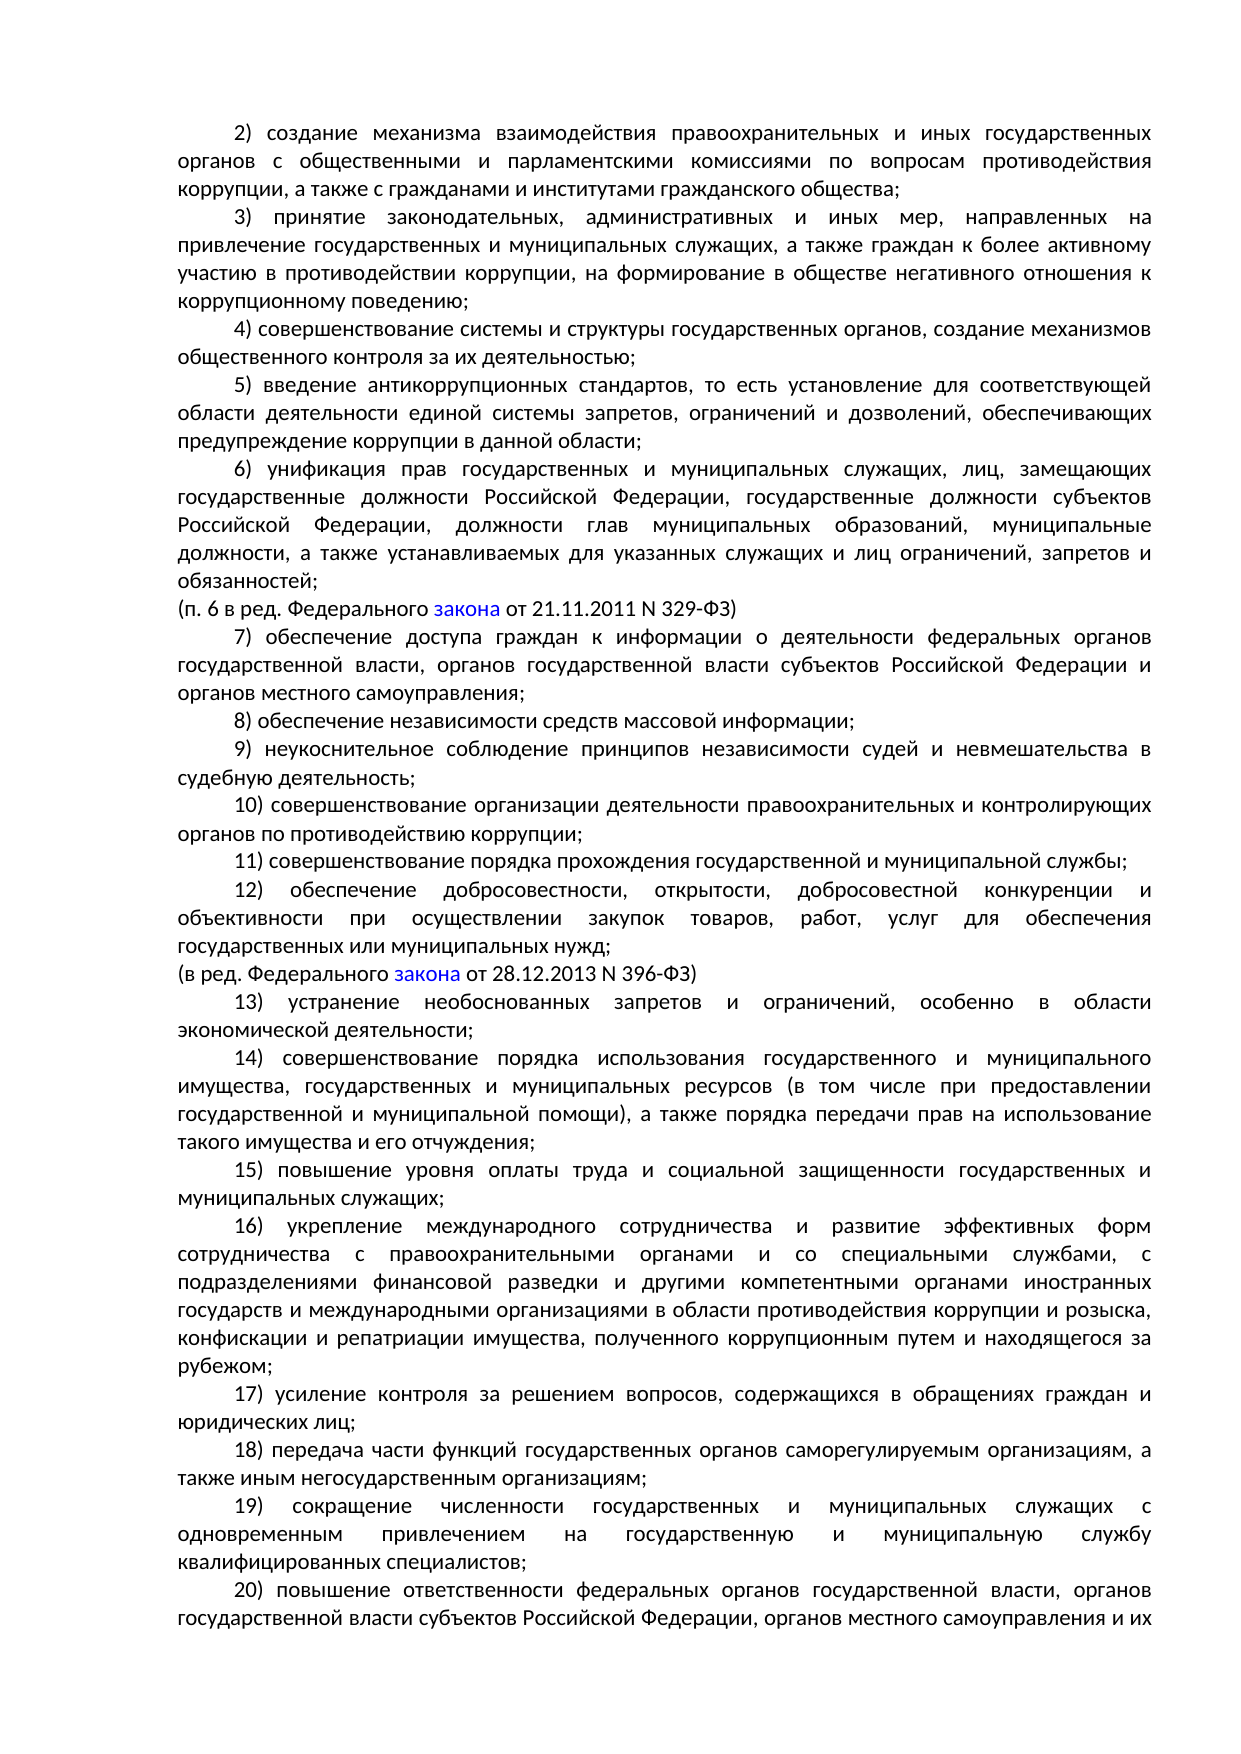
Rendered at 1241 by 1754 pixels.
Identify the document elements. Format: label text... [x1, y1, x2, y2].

text 13) устранение необоснованных запретов и ограничений, особенно в области экономической деятельности; [177, 987, 1152, 1043]
text 3) принятие законодательных, административных и иных мер, направленных на привлечение государственных и муниципальных служащих, а также граждан к более активному участию в противодействии коррупции, на формирование в обществе негативного отношения к коррупционному поведению; [177, 202, 1152, 314]
text (п. 6 в ред. Федерального закона от 21.11.2011 N 329-ФЗ) [177, 594, 1152, 622]
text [177, 1575, 1152, 1631]
text 16) укрепление международного сотрудничества и развитие эффективных форм сотрудничества с правоохранительными органами и со специальными службами, с подразделениями финансовой разведки и другими компетентными органами иностранных государств и международными организациями в области противодействия коррупции и розыска, конфискации и репатриации имущества, полученного коррупционным путем и находящегося за рубежом; [177, 1211, 1152, 1379]
text 12) обеспечение добросовестности, открытости, добросовестной конкуренции и объективности при осуществлении закупок товаров, работ, услуг для обеспечения государственных или муниципальных нужд; [177, 875, 1152, 959]
text 18) передача части функций государственных органов саморегулируемым организациям, а также иным негосударственным организациям; [177, 1435, 1152, 1491]
text 2) создание механизма взаимодействия правоохранительных и иных государственных органов с общественными и парламентскими комиссиями по вопросам противодействия коррупции, а также с гражданами и институтами гражданского общества; [177, 118, 1152, 202]
text 14) совершенствование порядка использования государственного и муниципального имущества, государственных и муниципальных ресурсов (в том числе при предоставлении государственной и муниципальной помощи), а также порядка передачи прав на использование такого имущества и его отчуждения; [177, 1043, 1152, 1155]
text 10) совершенствование организации деятельности правоохранительных и контролирующих органов по противодействию коррупции; [177, 791, 1152, 847]
text 8) обеспечение независимости средств массовой информации; [177, 707, 1152, 734]
text 19) сокращение численности государственных и муниципальных служащих с одновременным привлечением на государственную и муниципальную службу квалифицированных специалистов; [177, 1491, 1152, 1575]
text 11) совершенствование порядка прохождения государственной и муниципальной службы; [177, 847, 1152, 875]
text 9) неукоснительное соблюдение принципов независимости судей и невмешательства в судебную деятельность; [177, 734, 1152, 791]
text 5) введение антикоррупционных стандартов, то есть установление для соответствующей области деятельности единой системы запретов, ограничений и дозволений, обеспечивающих предупреждение коррупции в данной области; [177, 370, 1152, 454]
text 6) унификация прав государственных и муниципальных служащих, лиц, замещающих государственные должности Российской Федерации, государственные должности субъектов Российской Федерации, должности глав муниципальных образований, муниципальные должности, а также устанавливаемых для указанных служащих и лиц ограничений, запретов и обязанностей; [177, 454, 1152, 594]
text (в ред. Федерального закона от 28.12.2013 N 396-ФЗ) [177, 959, 1152, 987]
text 15) повышение уровня оплаты труда и социальной защищенности государственных и муниципальных служащих; [177, 1155, 1152, 1211]
text 4) совершенствование системы и структуры государственных органов, создание механизмов общественного контроля за их деятельностью; [177, 314, 1152, 370]
text 17) усиление контроля за решением вопросов, содержащихся в обращениях граждан и юридических лиц; [177, 1379, 1152, 1435]
text 7) обеспечение доступа граждан к информации о деятельности федеральных органов государственной власти, органов государственной власти субъектов Российской Федерации и органов местного самоуправления; [177, 622, 1152, 707]
